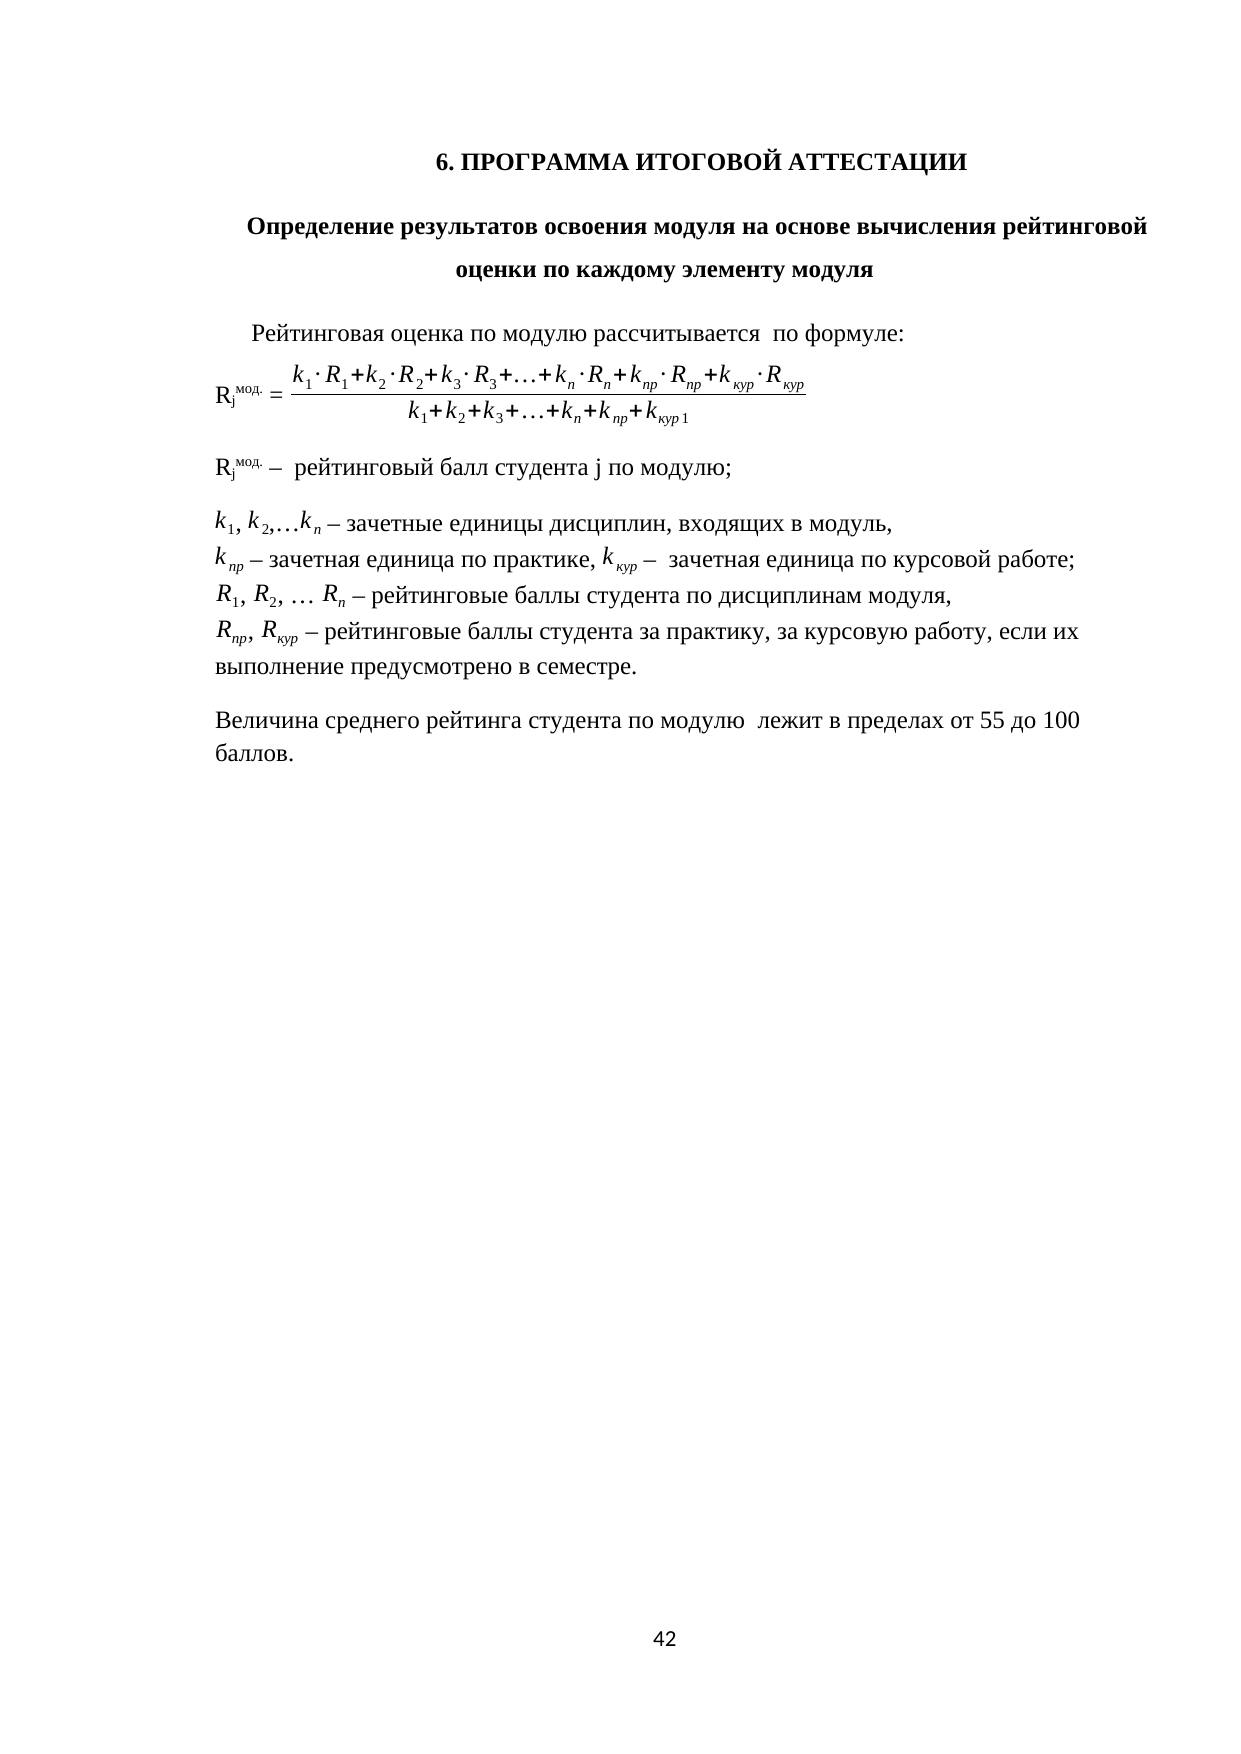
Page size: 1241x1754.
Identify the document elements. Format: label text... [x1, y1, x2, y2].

text Величина среднего рейтинга студента по модулю лежит в пределах от 55 до 100 баллов. [215, 705, 1152, 767]
text Rjмод. – рейтинговый балл студента j по модулю; [215, 452, 1152, 481]
text 6. ПРОГРАММА ИТОГОВОЙ АТТЕСТАЦИИ [177, 147, 1152, 176]
text – зачетная единица по практике, – зачетная единица по курсовой работе; [215, 543, 1152, 574]
text , ,… – зачетные единицы дисциплин, входящих в модуль, [215, 506, 1152, 538]
text Rjмод. = [215, 361, 1152, 427]
text Определение результатов освоения модуля на основе вычисления рейтинговой оценки по каждому элементу модуля [177, 211, 1152, 283]
text , – рейтинговые баллы студента за практику, за курсовую работу, если их выполнение предусмотрено в семестре. [215, 615, 1152, 680]
text , , … – рейтинговые баллы студента по дисциплинам модуля, [215, 579, 1152, 611]
text Рейтинговая оценка по модулю рассчитывается по формуле: [177, 318, 1152, 347]
